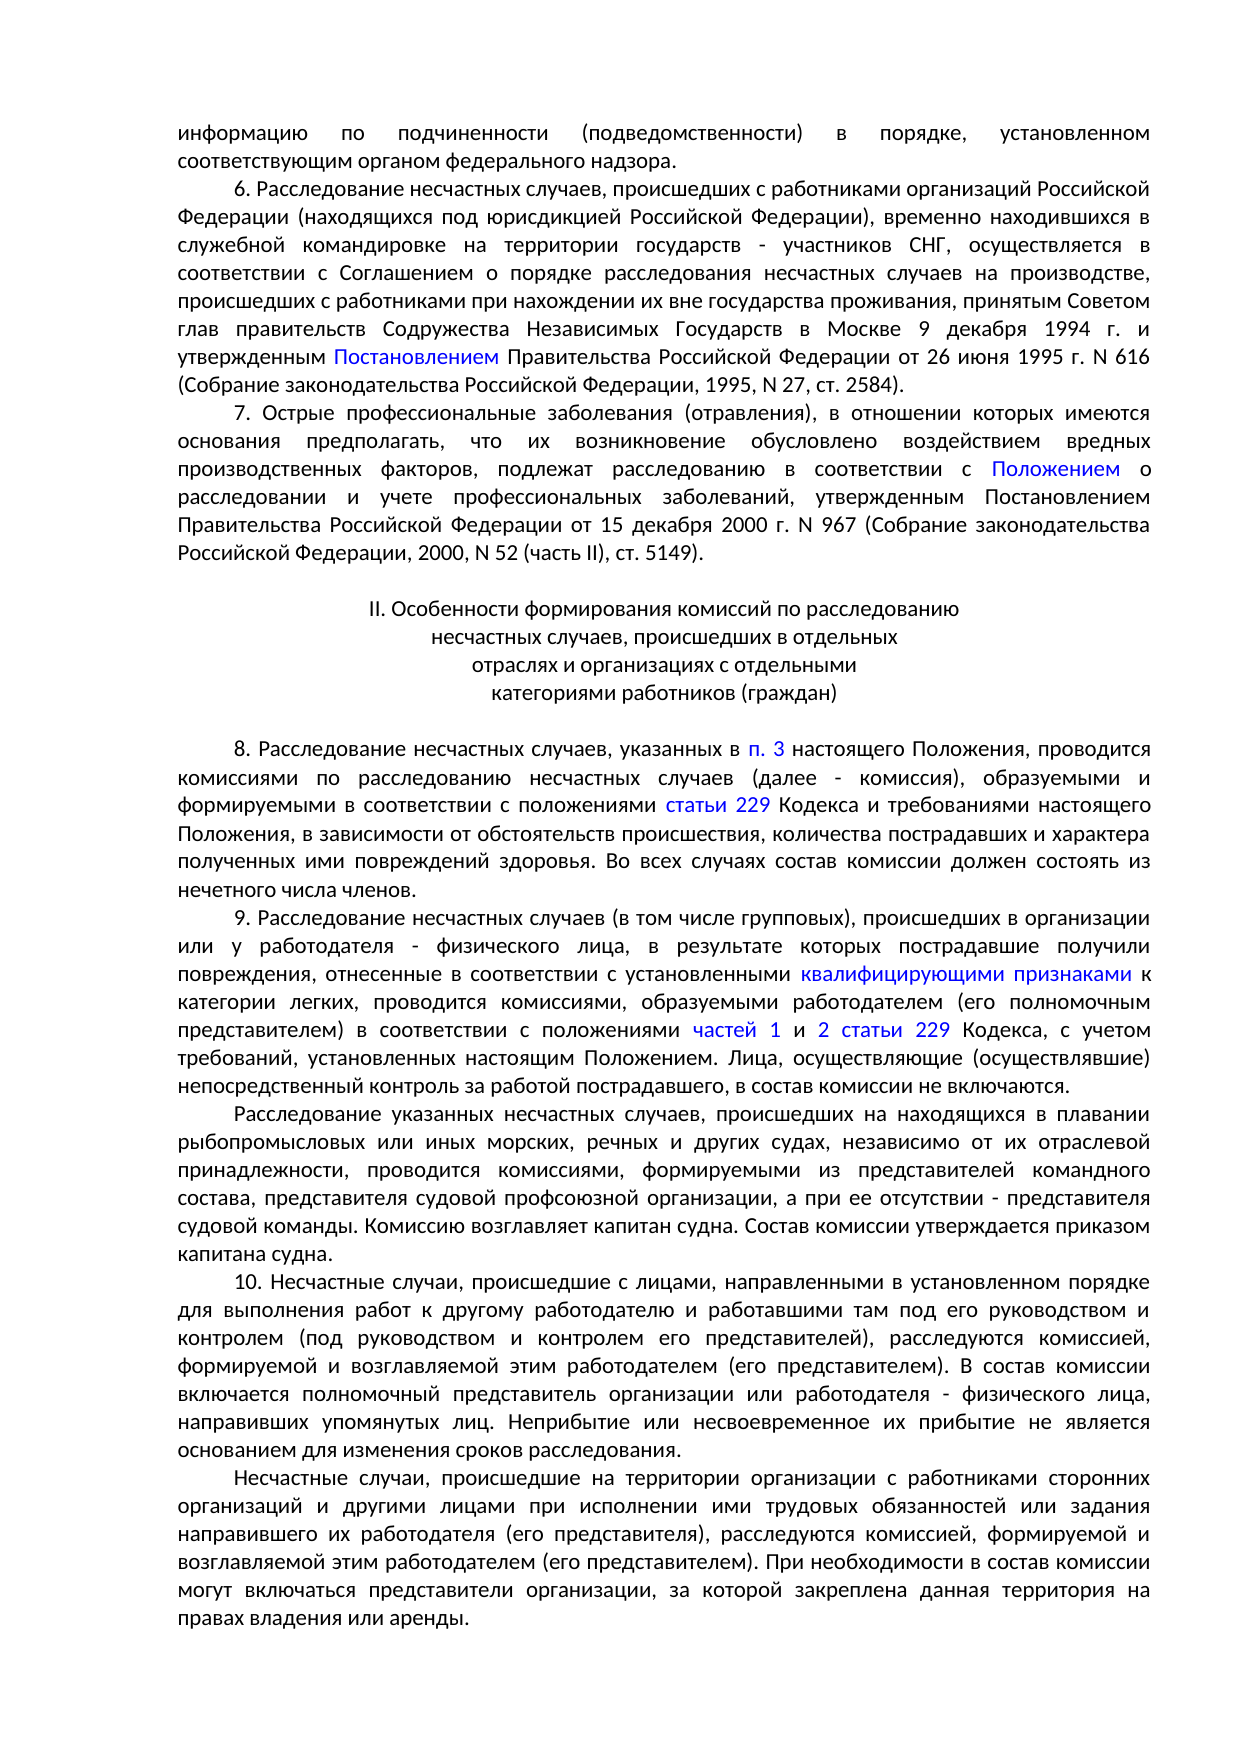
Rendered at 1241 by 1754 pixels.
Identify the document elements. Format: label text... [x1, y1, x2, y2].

text II. Особенности формирования комиссий по расследованию [177, 594, 1152, 622]
text 9. Расследование несчастных случаев (в том числе групповых), происшедших в организации или у работодателя - физического лица, в результате которых пострадавшие получили повреждения, отнесенные в соответствии с установленными квалифицирующими признаками к категории легких, проводится комиссиями, образуемыми работодателем (его полномочным представителем) в соответствии с положениями частей 1 и 2 статьи 229 Кодекса, с учетом требований, установленных настоящим Положением. Лица, осуществляющие (осуществлявшие) непосредственный контроль за работой пострадавшего, в состав комиссии не включаются. [177, 903, 1152, 1099]
text несчастных случаев, происшедших в отдельных [177, 622, 1152, 651]
text 6. Расследование несчастных случаев, происшедших с работниками организаций Российской Федерации (находящихся под юрисдикцией Российской Федерации), временно находившихся в служебной командировке на территории государств - участников СНГ, осуществляется в соответствии с Соглашением о порядке расследования несчастных случаев на производстве, происшедших с работниками при нахождении их вне государства проживания, принятым Советом глав правительств Содружества Независимых Государств в Москве 9 декабря 1994 г. и утвержденным Постановлением Правительства Российской Федерации от 26 июня 1995 г. N 616 (Собрание законодательства Российской Федерации, 1995, N 27, ст. 2584). [177, 174, 1152, 398]
text 10. Несчастные случаи, происшедшие с лицами, направленными в установленном порядке для выполнения работ к другому работодателю и работавшими там под его руководством и контролем (под руководством и контролем его представителей), расследуются комиссией, формируемой и возглавляемой этим работодателем (его представителем). В состав комиссии включается полномочный представитель организации или работодателя - физического лица, направивших упомянутых лиц. Неприбытие или несвоевременное их прибытие не является основанием для изменения сроков расследования. [177, 1267, 1152, 1463]
text 8. Расследование несчастных случаев, указанных в п. 3 настоящего Положения, проводится комиссиями по расследованию несчастных случаев (далее - комиссия), образуемыми и формируемыми в соответствии с положениями статьи 229 Кодекса и требованиями настоящего Положения, в зависимости от обстоятельств происшествия, количества пострадавших и характера полученных ими повреждений здоровья. Во всех случаях состав комиссии должен состоять из нечетного числа членов. [177, 734, 1152, 903]
text Несчастные случаи, происшедшие на территории организации с работниками сторонних организаций и другими лицами при исполнении ими трудовых обязанностей или задания направившего их работодателя (его представителя), расследуются комиссией, формируемой и возглавляемой этим работодателем (его представителем). При необходимости в состав комиссии могут включаться представители организации, за которой закреплена данная территория на правах владения или аренды. [177, 1463, 1152, 1631]
text отраслях и организациях с отдельными [177, 651, 1152, 678]
text Расследование указанных несчастных случаев, происшедших на находящихся в плавании рыбопромысловых или иных морских, речных и других судах, независимо от их отраслевой принадлежности, проводится комиссиями, формируемыми из представителей командного состава, представителя судовой профсоюзной организации, а при ее отсутствии - представителя судовой команды. Комиссию возглавляет капитан судна. Состав комиссии утверждается приказом капитана судна. [177, 1099, 1152, 1267]
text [177, 118, 1152, 174]
text категориями работников (граждан) [177, 678, 1152, 707]
text 7. Острые профессиональные заболевания (отравления), в отношении которых имеются основания предполагать, что их возникновение обусловлено воздействием вредных производственных факторов, подлежат расследованию в соответствии с Положением о расследовании и учете профессиональных заболеваний, утвержденным Постановлением Правительства Российской Федерации от 15 декабря 2000 г. N 967 (Собрание законодательства Российской Федерации, 2000, N 52 (часть II), ст. 5149). [177, 398, 1152, 566]
